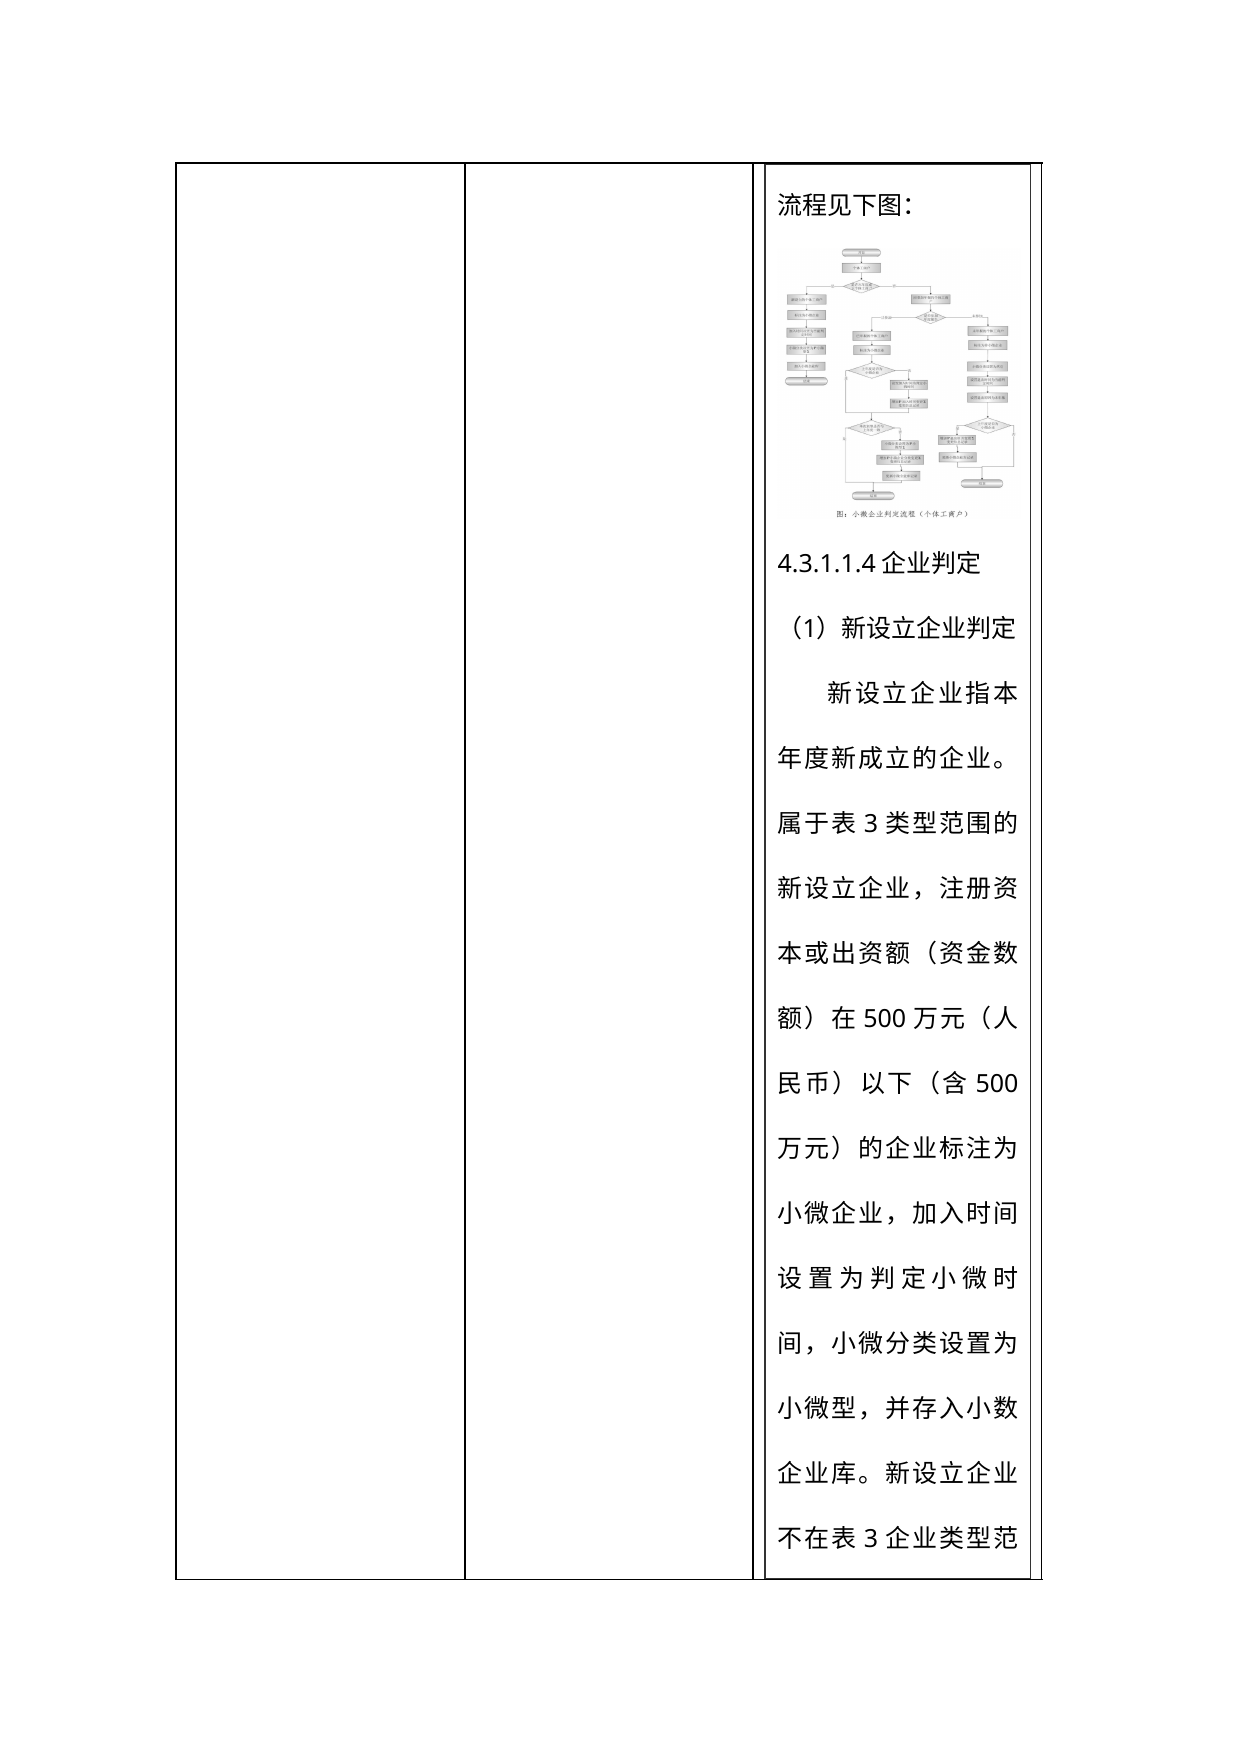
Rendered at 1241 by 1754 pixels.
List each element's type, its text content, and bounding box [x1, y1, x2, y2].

picture [777, 248, 1021, 519]
table_cell 1 [466, 164, 752, 1579]
table_cell [766, 165, 1030, 1578]
table_cell [1031, 164, 1041, 1579]
table_cell [754, 164, 764, 1579]
table_cell [177, 164, 464, 1579]
